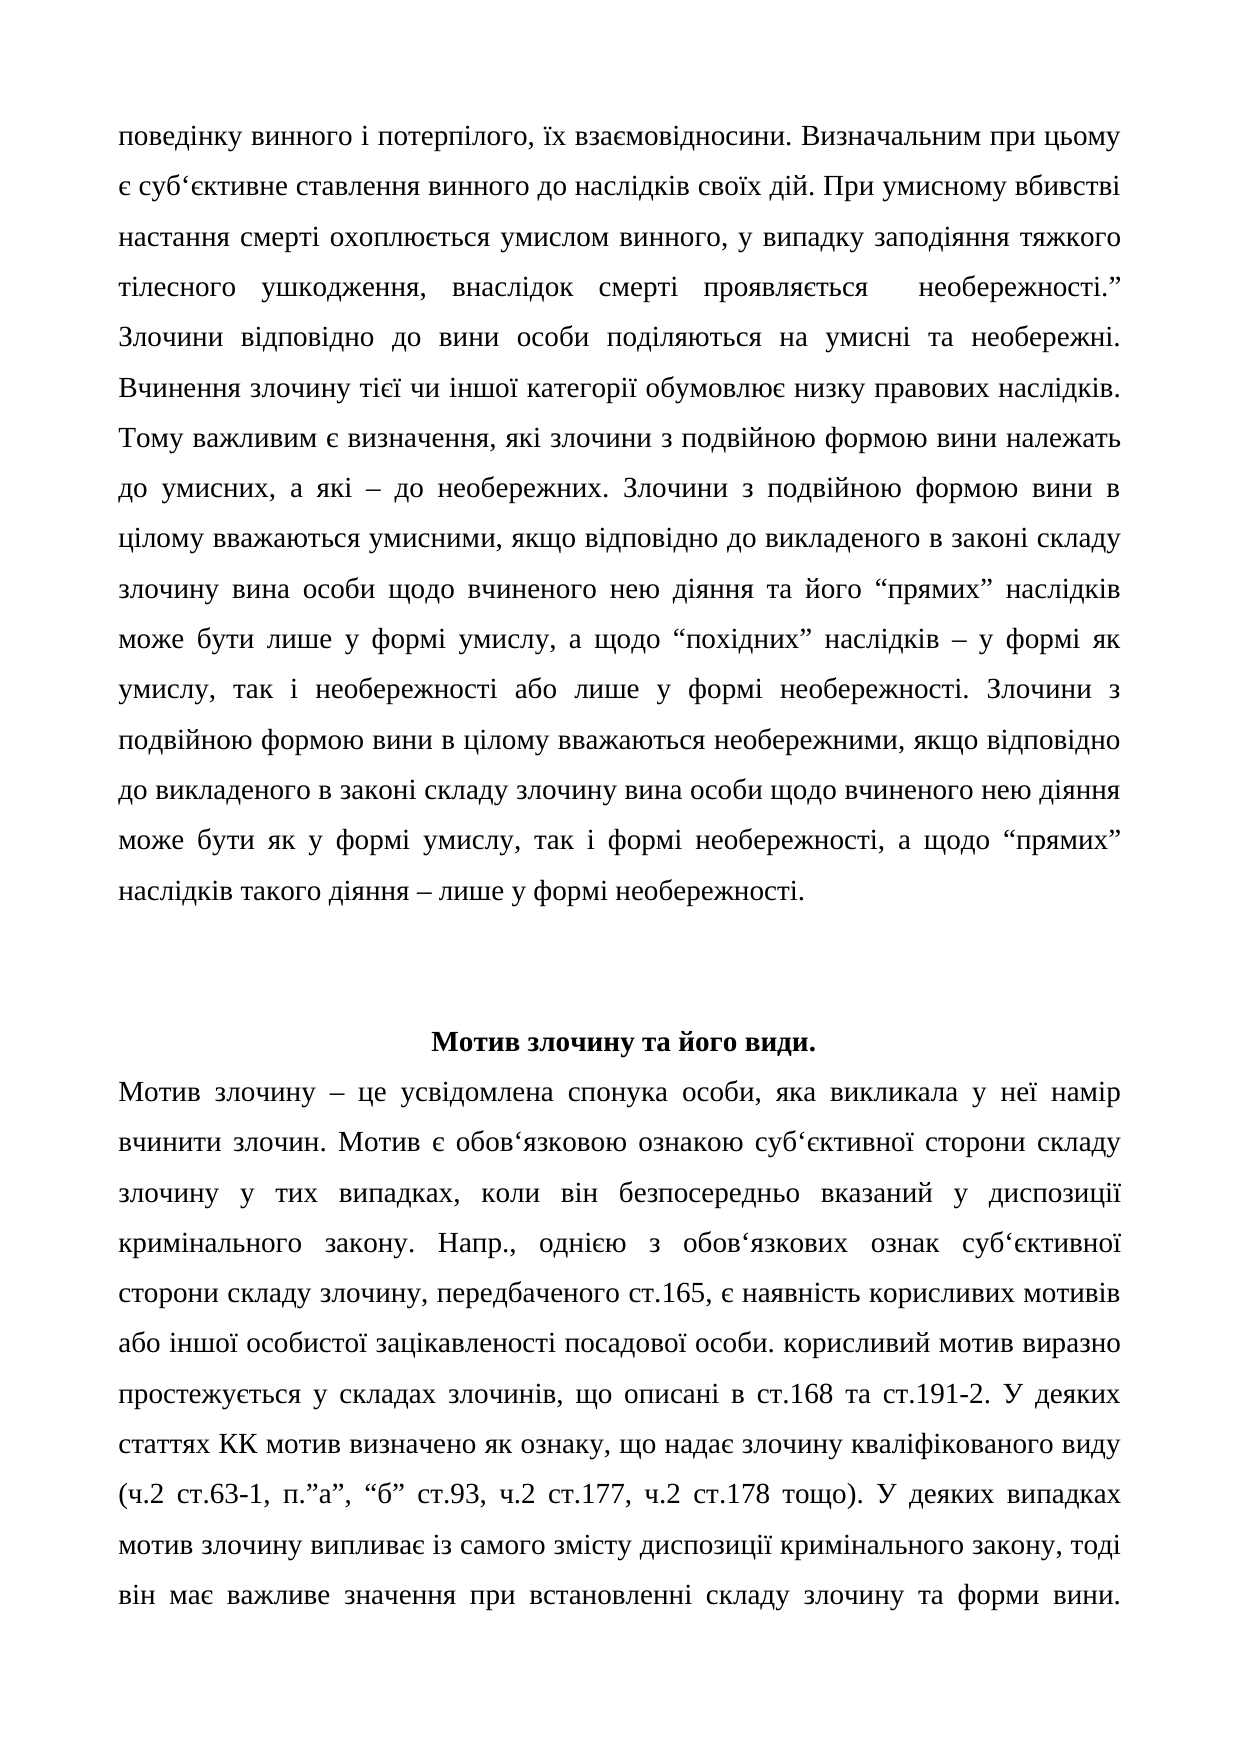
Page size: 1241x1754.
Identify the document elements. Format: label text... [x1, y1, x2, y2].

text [118, 118, 1122, 906]
list Мотив злочину та його види. [118, 1024, 1122, 1057]
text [118, 1074, 1122, 1611]
